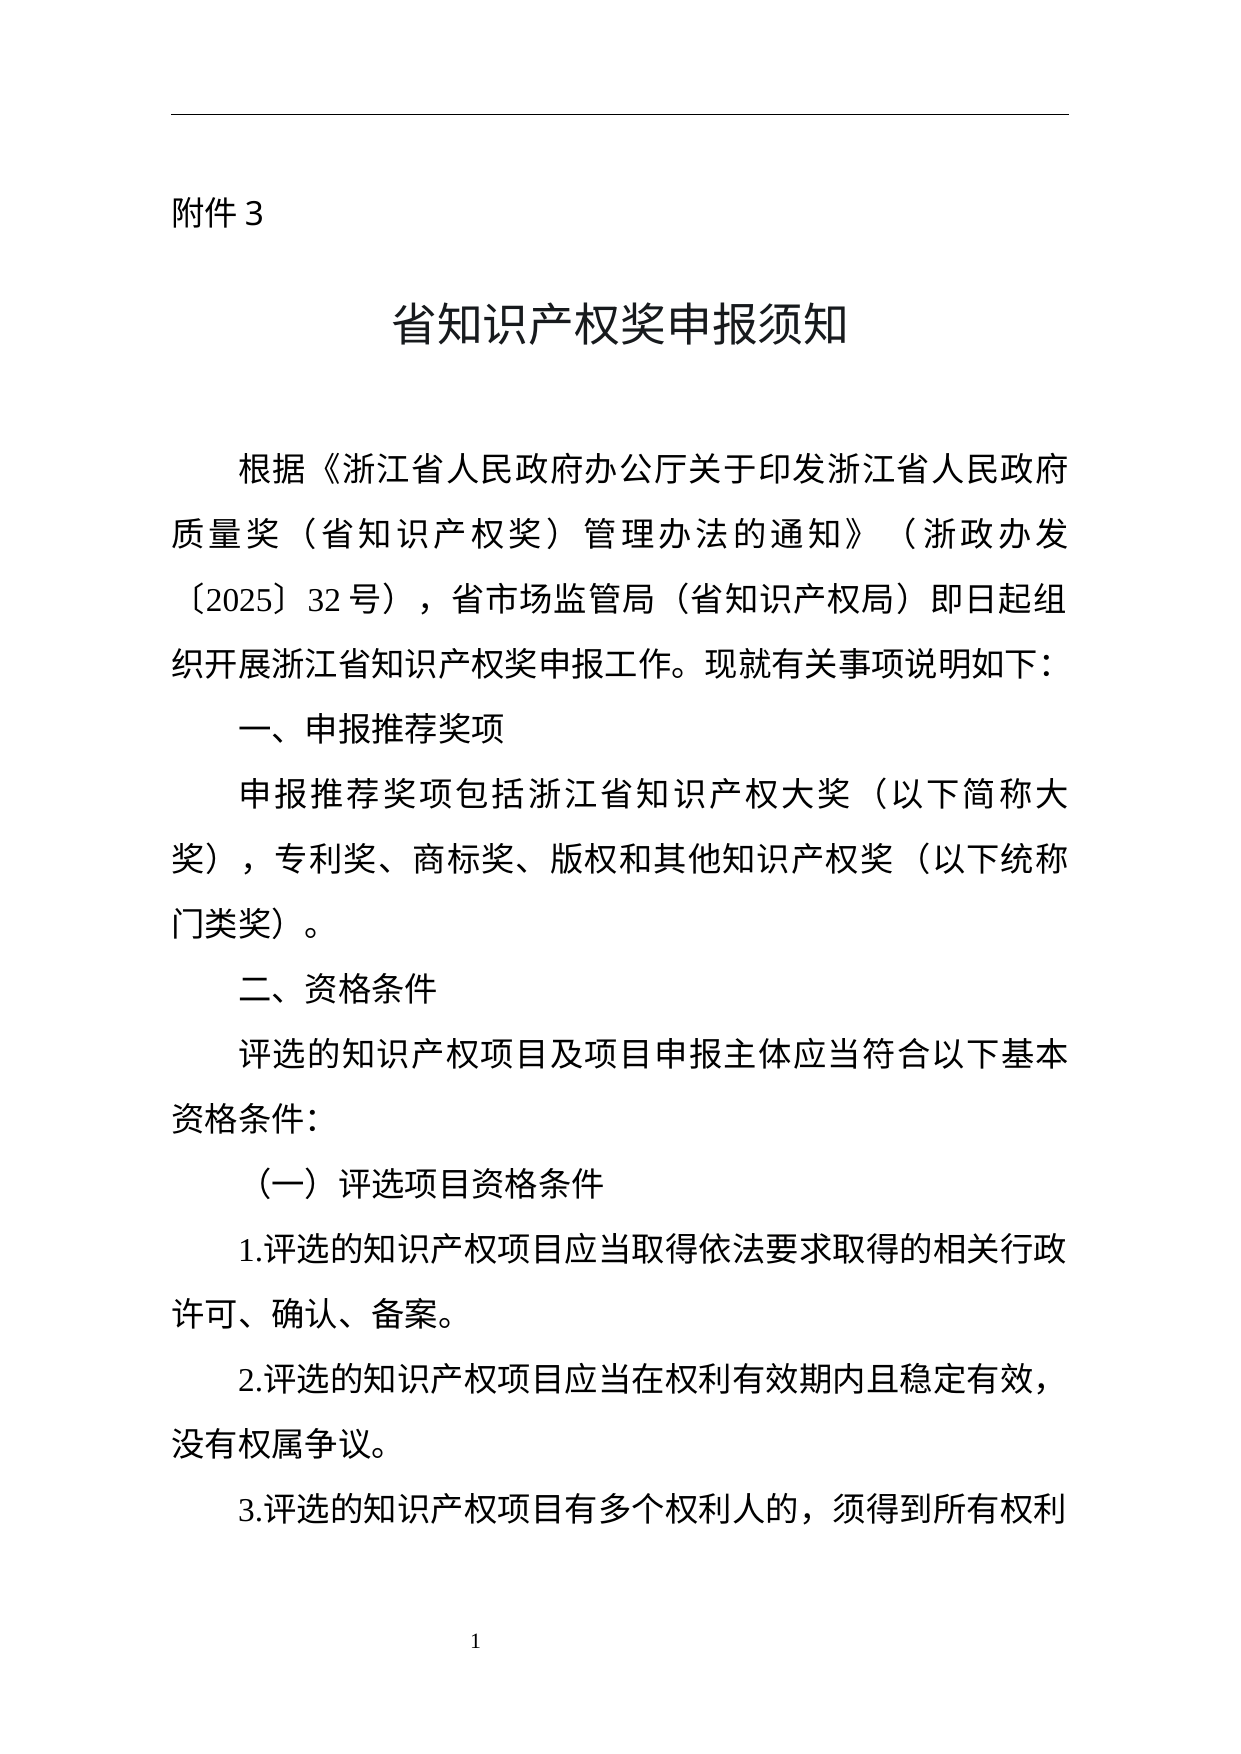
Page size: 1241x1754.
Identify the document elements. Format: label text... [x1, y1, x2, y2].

text （一）评选项目资格条件 [171, 1150, 1069, 1215]
text 评选的知识产权项目及项目申报主体应当符合以下基本资格条件： [171, 1020, 1069, 1150]
text 2.评选的知识产权项目应当在权利有效期内且稳定有效，没有权属争议。 [171, 1345, 1069, 1475]
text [171, 1475, 1069, 1540]
text 一、申报推荐奖项 [171, 695, 1069, 760]
list 二、资格条件 [171, 955, 1069, 1020]
text 申报推荐奖项包括浙江省知识产权大奖（以下简称大奖），专利奖、商标奖、版权和其他知识产权奖（以下统称门类奖）。 [171, 760, 1069, 955]
text 省知识产权奖申报须知 [171, 272, 1069, 370]
text 根据《浙江省人民政府办公厅关于印发浙江省人民政府质量奖（省知识产权奖）管理办法的通知》（浙政办发〔2025〕32号），省市场监管局（省知识产权局）即日起组织开展浙江省知识产权奖申报工作。现就有关事项说明如下： [171, 435, 1069, 695]
subtitle 附件3 [171, 178, 1069, 243]
text 1.评选的知识产权项目应当取得依法要求取得的相关行政许可、确认、备案。 [171, 1215, 1069, 1345]
